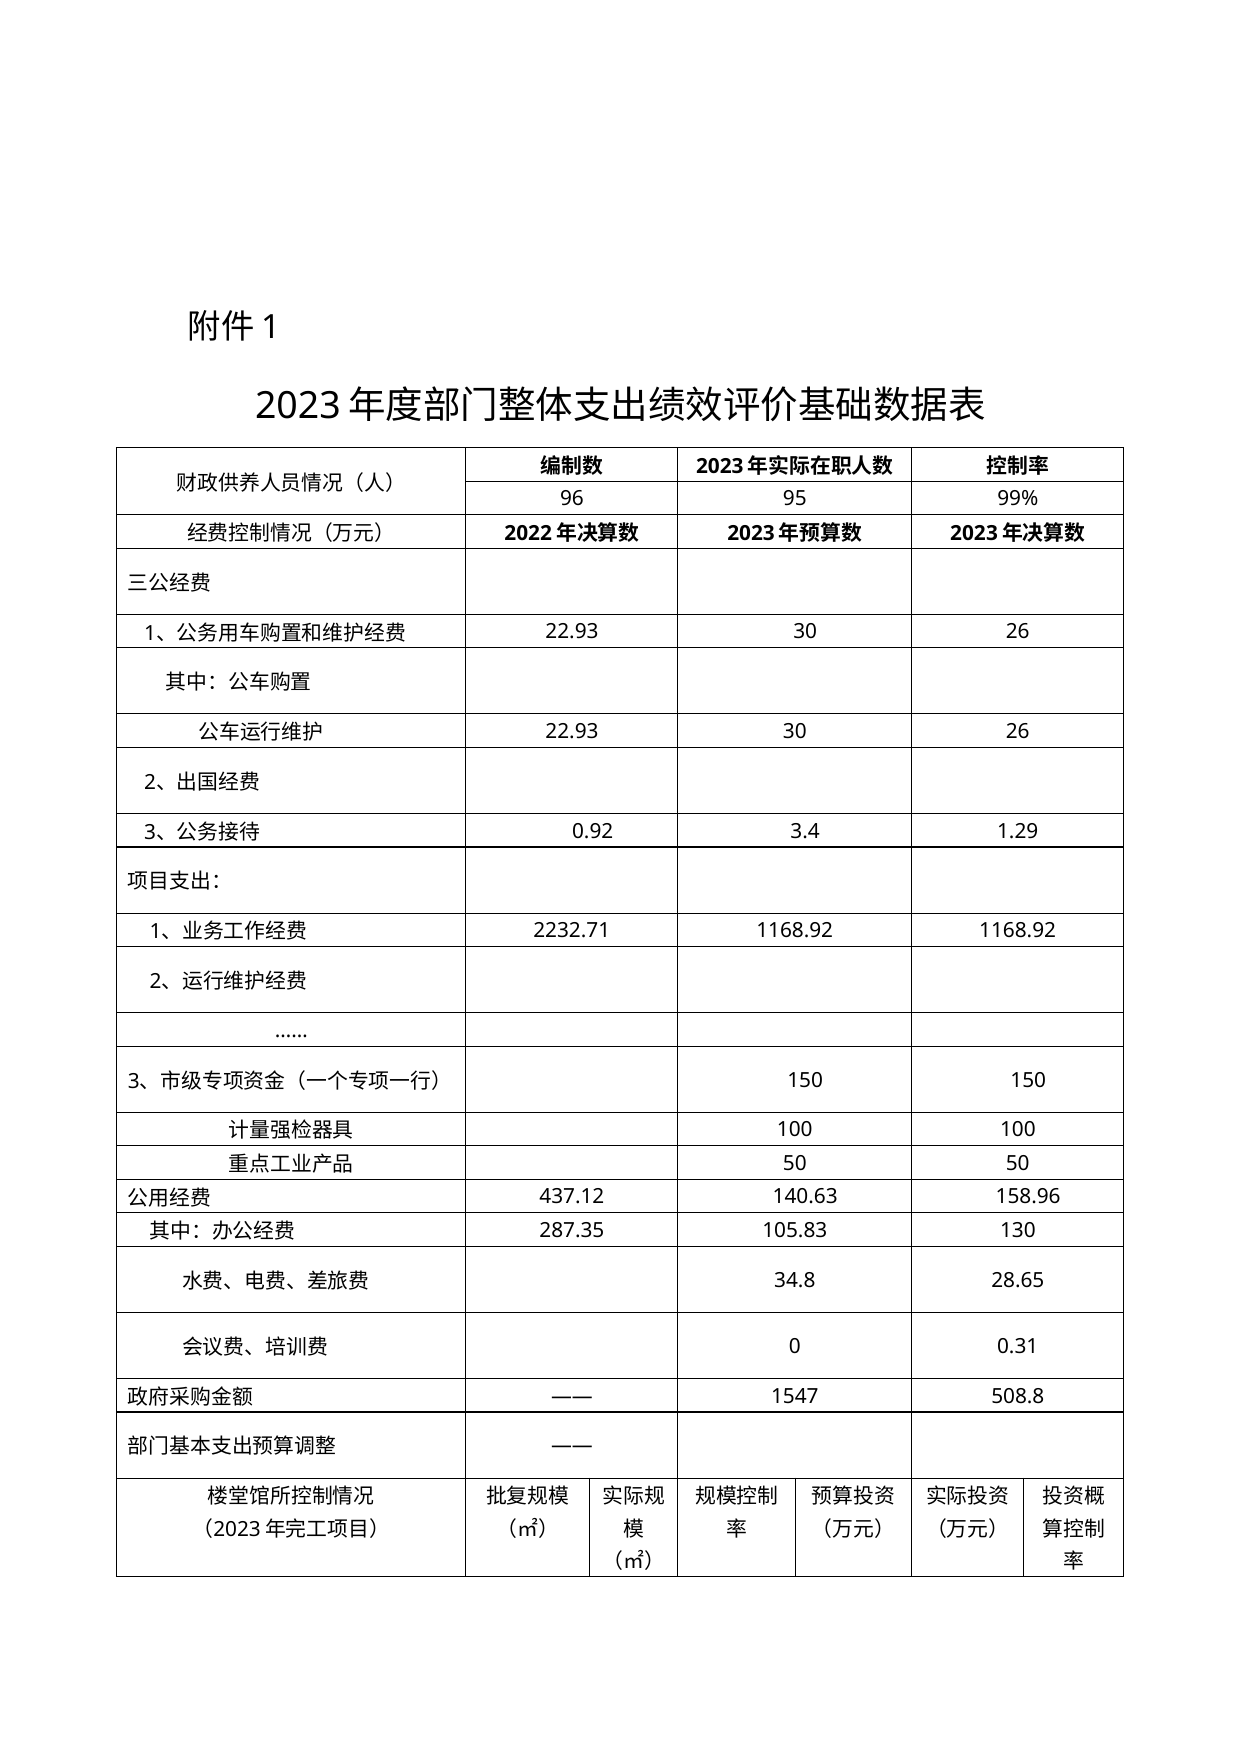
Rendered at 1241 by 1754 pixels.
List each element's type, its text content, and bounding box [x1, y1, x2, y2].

table_cell —— [466, 1413, 677, 1477]
table_header 财政供养人员情况（人） [117, 448, 465, 514]
table_cell 150 [678, 1047, 911, 1112]
table_cell [466, 1313, 677, 1378]
table_cell [678, 549, 911, 614]
table_cell [912, 947, 1123, 1012]
table_cell 实际规模（㎡） [590, 1479, 677, 1576]
table_cell 3、市级专项资金（一个专项一行） [117, 1047, 465, 1112]
table_cell …… [117, 1013, 465, 1046]
table_cell 28.65 [912, 1247, 1123, 1312]
table_cell 预算投资（万元） [796, 1479, 911, 1576]
table_cell 2、出国经费 [117, 748, 465, 813]
table_cell 其中：公车购置 [117, 648, 465, 713]
table_cell 政府采购金额 [117, 1379, 465, 1411]
table_cell 经费控制情况（万元） [117, 515, 465, 548]
table_header 控制率 [912, 448, 1123, 481]
table_cell [912, 748, 1123, 813]
table_cell 其中：办公经费 [117, 1213, 465, 1246]
table_cell [678, 648, 911, 713]
text 附件1 [187, 292, 1053, 357]
table_cell 批复规模 （㎡） [466, 1479, 589, 1576]
table_cell 2、运行维护经费 [117, 947, 465, 1012]
table_cell 水费、电费、差旅费 [117, 1247, 465, 1312]
text 2023年度部门整体支出绩效评价基础数据表 [187, 369, 1053, 434]
table_cell [678, 1413, 911, 1477]
table_cell [912, 648, 1123, 713]
table_cell 三公经费 [117, 549, 465, 614]
table_cell 2232.71 [466, 914, 677, 946]
table_cell [678, 848, 911, 912]
table_cell 30 [678, 714, 911, 747]
table_cell 95 [678, 482, 911, 514]
table_cell 437.12 [466, 1180, 677, 1212]
table_cell 96 [466, 482, 677, 514]
table_cell 105.83 [678, 1213, 911, 1246]
table_cell [466, 648, 677, 713]
table_cell 508.8 [912, 1379, 1123, 1411]
table_cell 100 [678, 1113, 911, 1145]
table_cell 0.31 [912, 1313, 1123, 1378]
table_cell 100 [912, 1113, 1123, 1145]
table_cell [466, 947, 677, 1012]
table_cell [912, 1013, 1123, 1046]
table_cell [466, 848, 677, 912]
table_cell 26 [912, 615, 1123, 647]
table_cell 26 [912, 714, 1123, 747]
table_cell 0.92 [466, 814, 677, 846]
table_cell 投资概算控制率 [1024, 1479, 1123, 1576]
table_cell 1.29 [912, 814, 1123, 846]
table_cell 项目支出： [117, 848, 465, 912]
table_cell [678, 1013, 911, 1046]
table_cell 2023年预算数 [678, 515, 911, 548]
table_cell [117, 1479, 465, 1576]
table_cell 1547 [678, 1379, 911, 1411]
table_header 编制数 [466, 448, 677, 481]
table_cell 30 [678, 615, 911, 647]
table_cell —— [466, 1379, 677, 1411]
table_cell 公用经费 [117, 1180, 465, 1212]
table_cell 实际投资（万元） [912, 1479, 1023, 1576]
table_cell [466, 1146, 677, 1179]
table_cell 22.93 [466, 714, 677, 747]
table_cell 34.8 [678, 1247, 911, 1312]
table_cell 规模控制率 [678, 1479, 795, 1576]
table_cell 3.4 [678, 814, 911, 846]
table_cell [466, 1013, 677, 1046]
table_cell [912, 1413, 1123, 1477]
table_cell 99% [912, 482, 1123, 514]
table_cell 22.93 [466, 615, 677, 647]
table_cell 130 [912, 1213, 1123, 1246]
table_cell 2023年决算数 [912, 515, 1123, 548]
table_cell 50 [912, 1146, 1123, 1179]
table_cell 50 [678, 1146, 911, 1179]
table_cell 公车运行维护 [117, 714, 465, 747]
table_cell [466, 1047, 677, 1112]
table_cell [912, 549, 1123, 614]
table_cell 会议费、培训费 [117, 1313, 465, 1378]
table_cell 1168.92 [912, 914, 1123, 946]
table_cell 计量强检器具 [117, 1113, 465, 1145]
table_cell 3、公务接待 [117, 814, 465, 846]
table_header 2023年实际在职人数 [678, 448, 911, 481]
table_cell 150 [912, 1047, 1123, 1112]
table_cell 1、公务用车购置和维护经费 [117, 615, 465, 647]
table_cell 287.35 [466, 1213, 677, 1246]
table_cell [912, 848, 1123, 912]
table_cell 140.63 [678, 1180, 911, 1212]
table_cell 1168.92 [678, 914, 911, 946]
table_cell 2022年决算数 [466, 515, 677, 548]
table_cell [466, 748, 677, 813]
table_cell 158.96 [912, 1180, 1123, 1212]
table_cell [678, 748, 911, 813]
table_cell [466, 549, 677, 614]
table_cell 1、业务工作经费 [117, 914, 465, 946]
table_cell [466, 1247, 677, 1312]
table_cell 0 [678, 1313, 911, 1378]
table_cell 部门基本支出预算调整 [117, 1413, 465, 1477]
table_cell [678, 947, 911, 1012]
table_cell 重点工业产品 [117, 1146, 465, 1179]
table_cell [466, 1113, 677, 1145]
